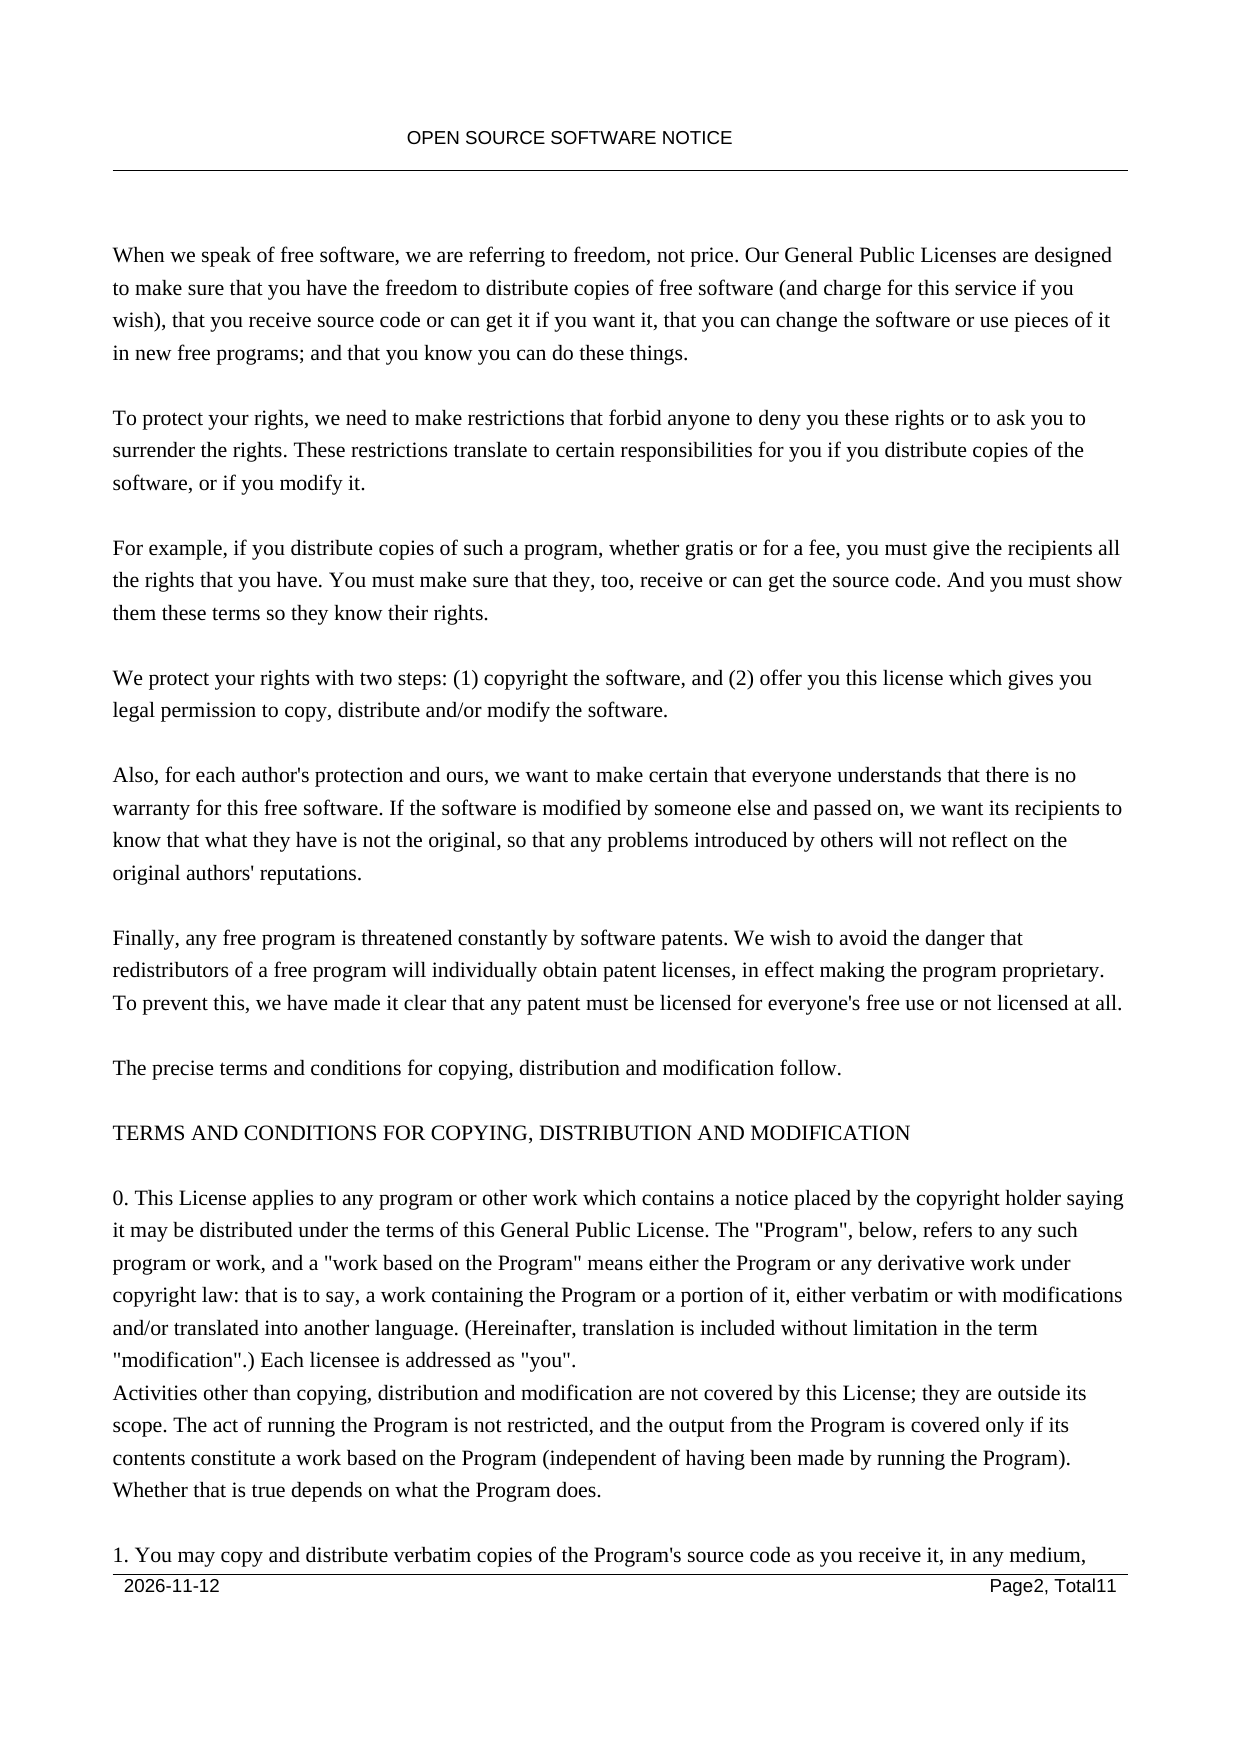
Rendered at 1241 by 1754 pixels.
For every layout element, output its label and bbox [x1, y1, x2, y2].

text [112, 206, 1128, 1571]
